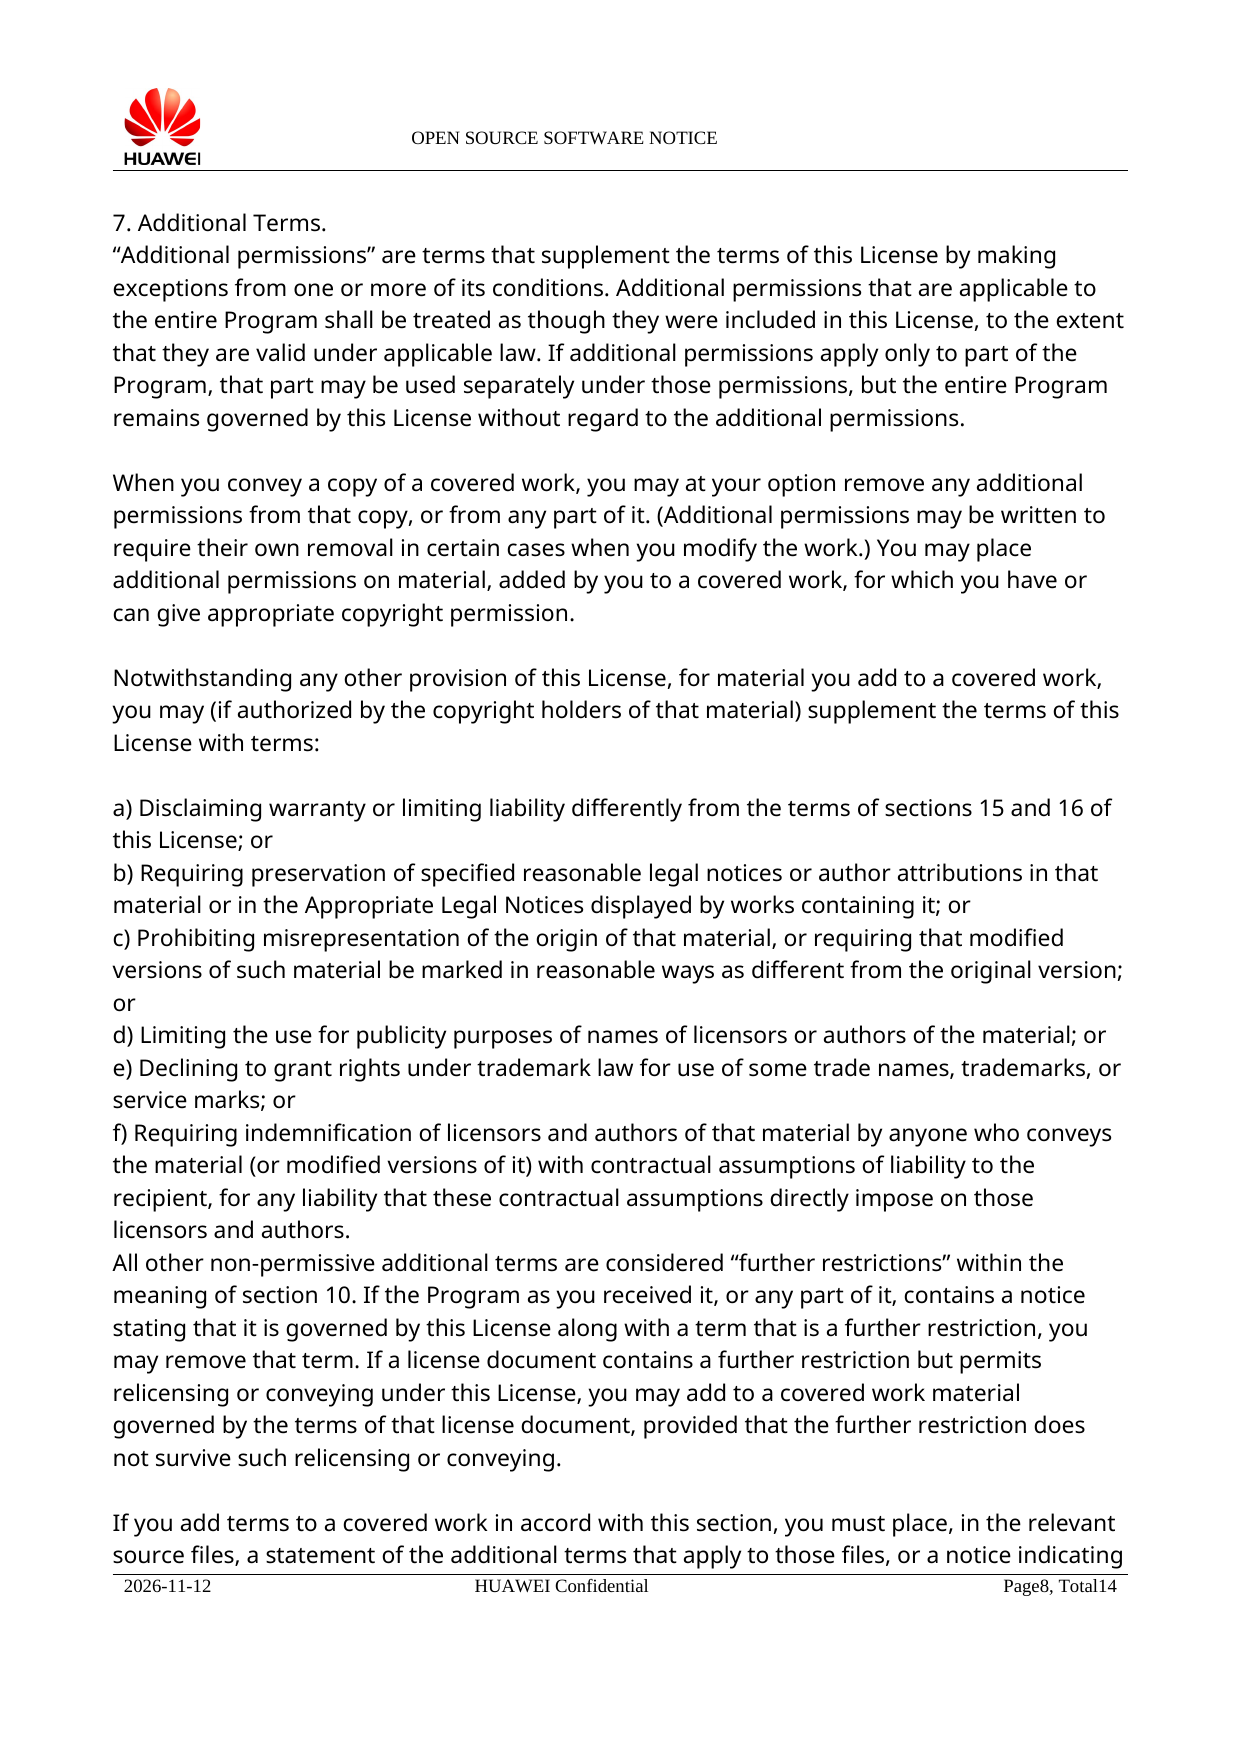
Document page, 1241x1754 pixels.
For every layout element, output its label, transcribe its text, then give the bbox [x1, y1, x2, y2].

text e) Declining to grant rights under trademark law for use of some trade names, trademarks, or service marks; or [112, 1051, 1128, 1116]
picture [124, 88, 201, 165]
text c) Prohibiting misrepresentation of the origin of that material, or requiring that modified versions of such material be marked in reasonable ways as different from the original version; or [112, 921, 1128, 1019]
text f) Requiring indemnification of licensors and authors of that material by anyone who conveys the material (or modified versions of it) with contractual assumptions of liability to the recipient, for any liability that these contractual assumptions directly impose on those licensors and authors. [112, 1116, 1128, 1246]
text When you convey a copy of a covered work, you may at your option remove any additional permissions from that copy, or from any part of it. (Additional permissions may be written to require their own removal in certain cases when you modify the work.) You may place additional permissions on material, added by you to a covered work, for which you have or can give appropriate copyright permission. [112, 466, 1128, 629]
text b) Requiring preservation of specified reasonable legal notices or author attributions in that material or in the Appropriate Legal Notices displayed by works containing it; or [112, 856, 1128, 921]
text 7. Additional Terms. [112, 206, 1128, 239]
text “Additional permissions” are terms that supplement the terms of this License by making exceptions from one or more of its conditions. Additional permissions that are applicable to the entire Program shall be treated as though they were included in this License, to the extent that they are valid under applicable law. If additional permissions apply only to part of the Program, that part may be used separately under those permissions, but the entire Program remains governed by this License without regard to the additional permissions. [112, 239, 1128, 434]
text d) Limiting the use for publicity purposes of names of licensors or authors of the material; or [112, 1019, 1128, 1051]
text Notwithstanding any other provision of this License, for material you add to a covered work, you may (if authorized by the copyright holders of that material) supplement the terms of this License with terms: [112, 661, 1128, 759]
text All other non-permissive additional terms are considered “further restrictions” within the meaning of section 10. If the Program as you received it, or any part of it, contains a notice stating that it is governed by this License along with a term that is a further restriction, you may remove that term. If a license document contains a further restriction but permits relicensing or conveying under this License, you may add to a covered work material governed by the terms of that license document, provided that the further restriction does not survive such relicensing or conveying. [112, 1246, 1128, 1474]
text a) Disclaiming warranty or limiting liability differently from the terms of sections 15 and 16 of this License; or [112, 791, 1128, 856]
